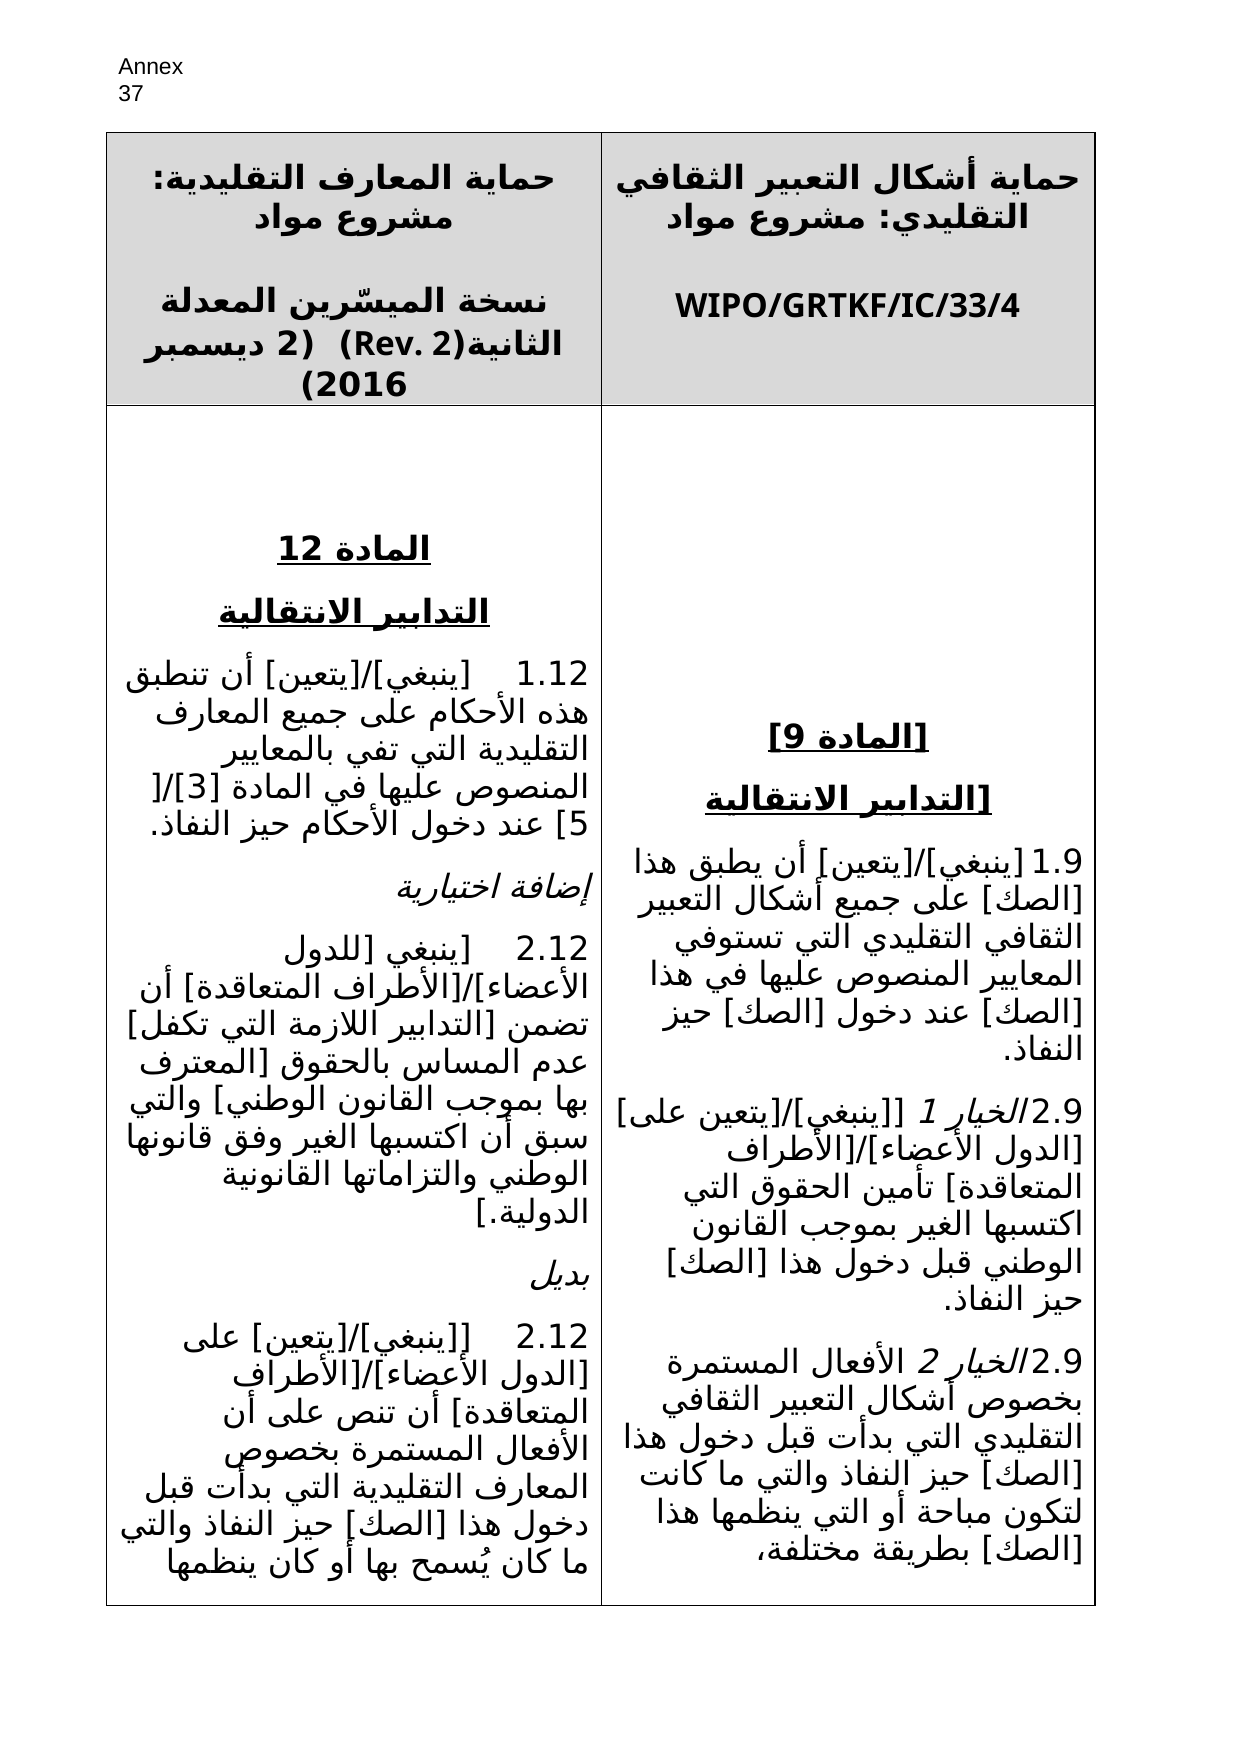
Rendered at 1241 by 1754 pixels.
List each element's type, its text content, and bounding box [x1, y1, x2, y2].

table_header حماية المعارف التقليدية: مشروع مواد نسخة الميسّرين المعدلة الثانية(Rev. 2) (2 ديسمبر 2016) [107, 133, 601, 404]
table_header حماية أشكال التعبير الثقافي التقليدي: مشروع مواد WIPO/GRTKF/IC/33/4 [602, 133, 1094, 404]
